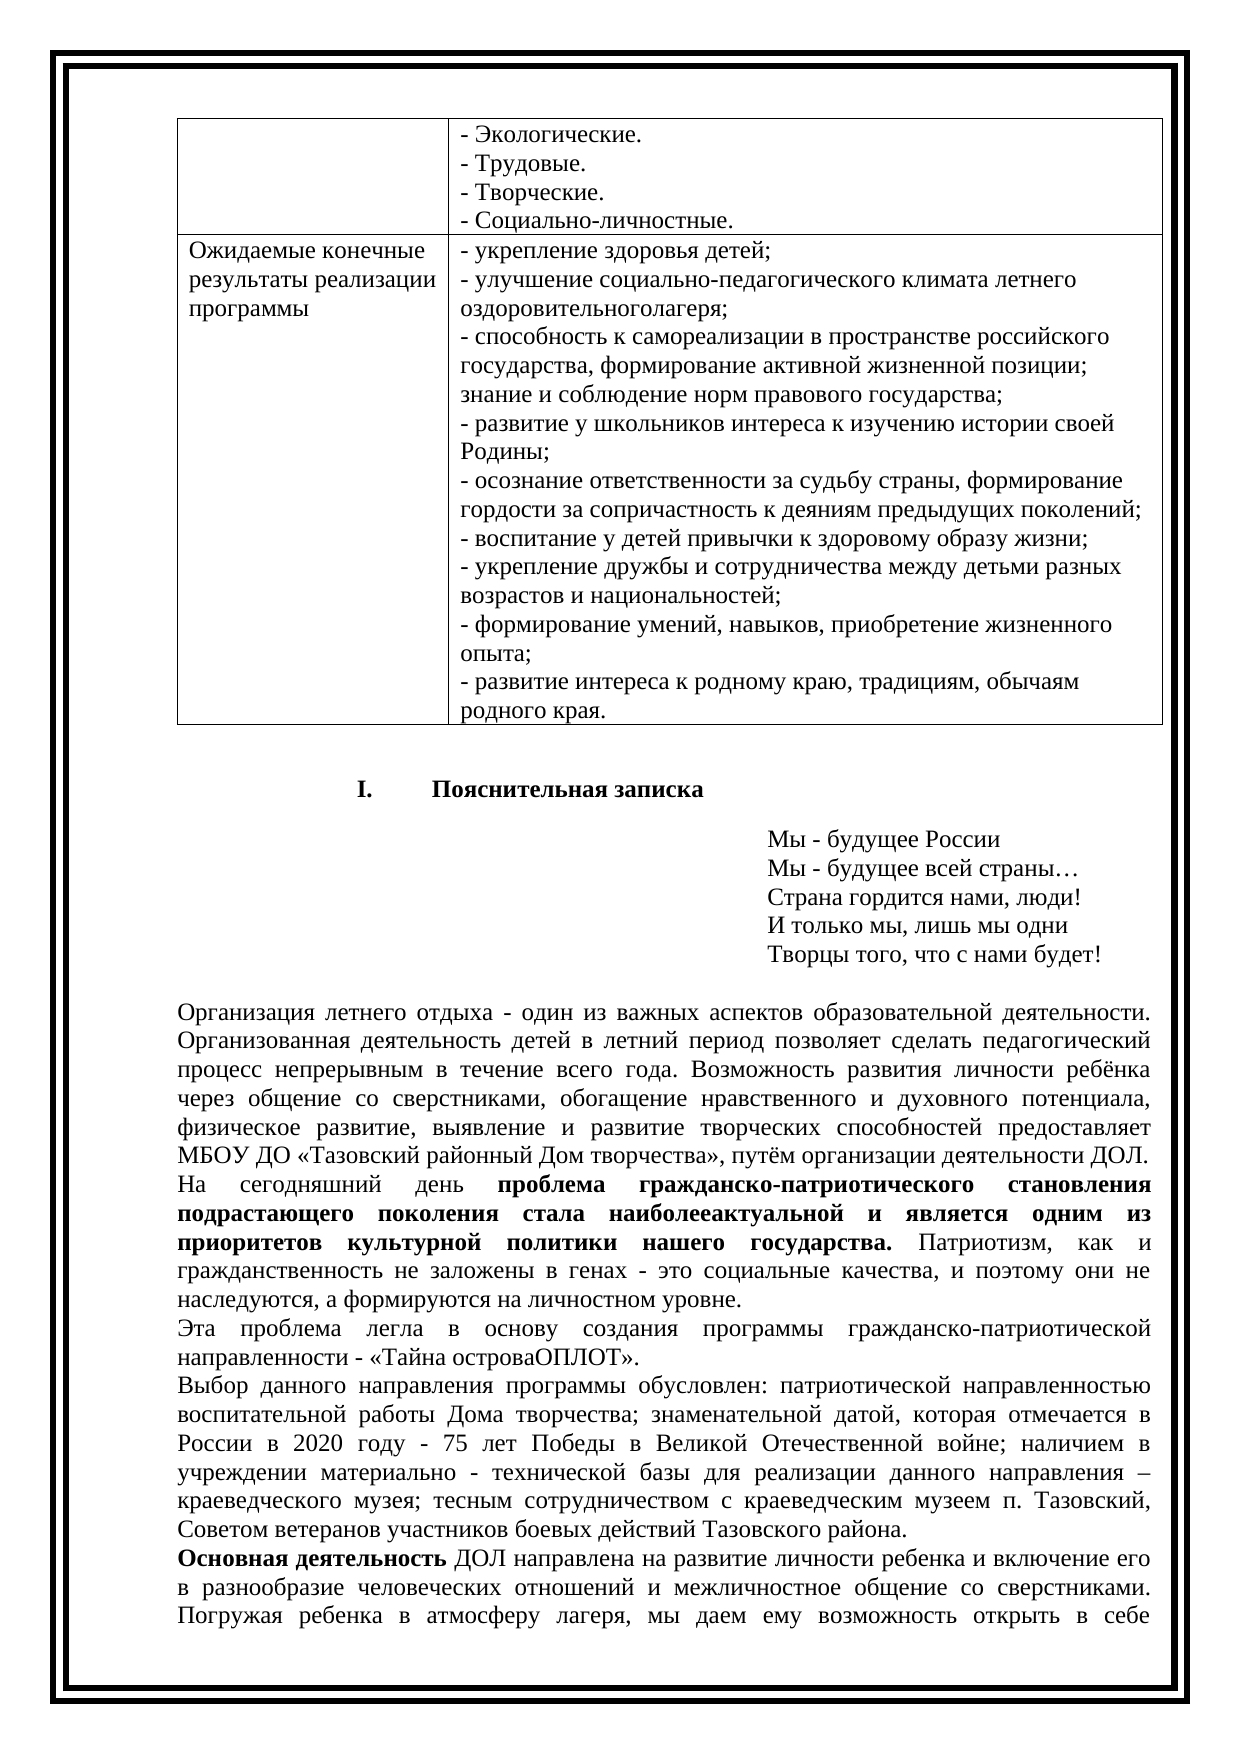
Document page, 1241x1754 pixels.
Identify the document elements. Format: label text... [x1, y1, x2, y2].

text Выбор данного направления программы обусловлен: патриотической направленностью воспитательной работы Дома творчества; знаменательной датой, которая отмечается в России в 2020 году - 75 лет Победы в Великой Отечественной войне; наличием в учреждении материально - технической базы для реализации данного направления –краеведческого музея; тесным сотрудничеством с краеведческим музеем п. Тазовский, Советом ветеранов участников боевых действий Тазовского района. [177, 1370, 1152, 1543]
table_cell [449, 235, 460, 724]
list Пояснительная записка [357, 774, 1152, 803]
text И только мы, лишь мы одни [767, 910, 1152, 939]
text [177, 1543, 1152, 1629]
text На сегодняшний день проблема гражданско-патриотического становления подрастающего поколения стала наиболееактуальной и является одним из приоритетов культурной политики нашего государства. Патриотизм, как и гражданственность не заложены в генах - это социальные качества, и поэтому они не наследуются, а формируются на личностном уровне. [177, 1169, 1152, 1313]
table_cell Ожидаемые конечные результаты реализации программы [178, 235, 448, 724]
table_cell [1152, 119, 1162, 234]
text Мы - будущее России [767, 824, 1152, 853]
text Мы - будущее всей страны… [767, 853, 1152, 882]
text Страна гордится нами, люди! [767, 882, 1152, 910]
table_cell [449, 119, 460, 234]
text Эта проблема легла в основу создания программы гражданско-патриотической направленности - «Тайна островаОПЛОТ». [177, 1313, 1152, 1370]
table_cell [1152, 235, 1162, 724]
text Организация летнего отдыха - один из важных аспектов образовательной деятельности. Организованная деятельность детей в летний период позволяет сделать педагогический процесс непрерывным в течение всего года. Возможность развития личности ребёнка через общение со сверстниками, обогащение нравственного и духовного потенциала, физическое развитие, выявление и развитие творческих способностей предоставляет МБОУ ДО «Тазовский районный Дом творчества», путём организации деятельности ДОЛ. [177, 997, 1152, 1169]
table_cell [178, 119, 448, 234]
text Творцы того, что с нами будет! [767, 939, 1152, 968]
